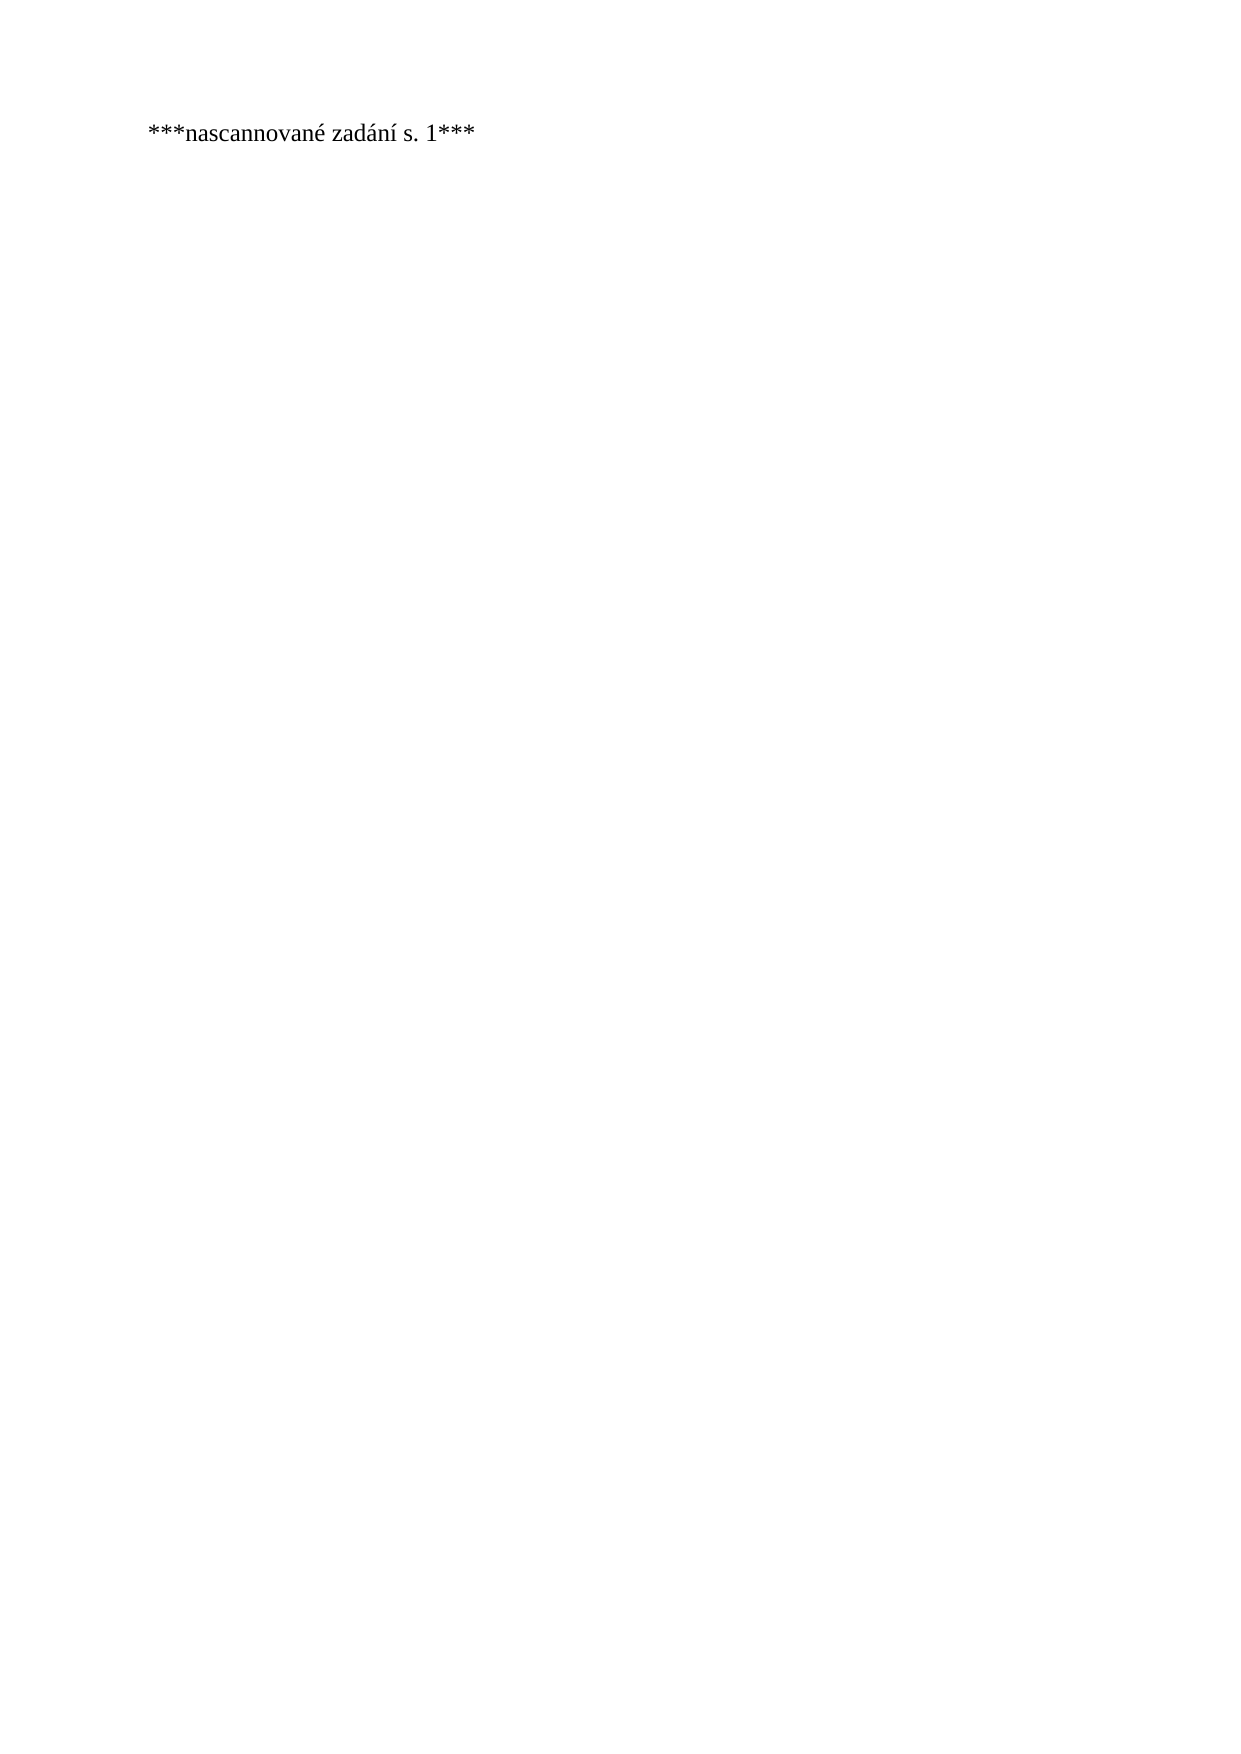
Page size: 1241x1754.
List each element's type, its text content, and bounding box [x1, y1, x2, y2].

text ***nascannované zadání s. 1*** [148, 118, 1152, 147]
